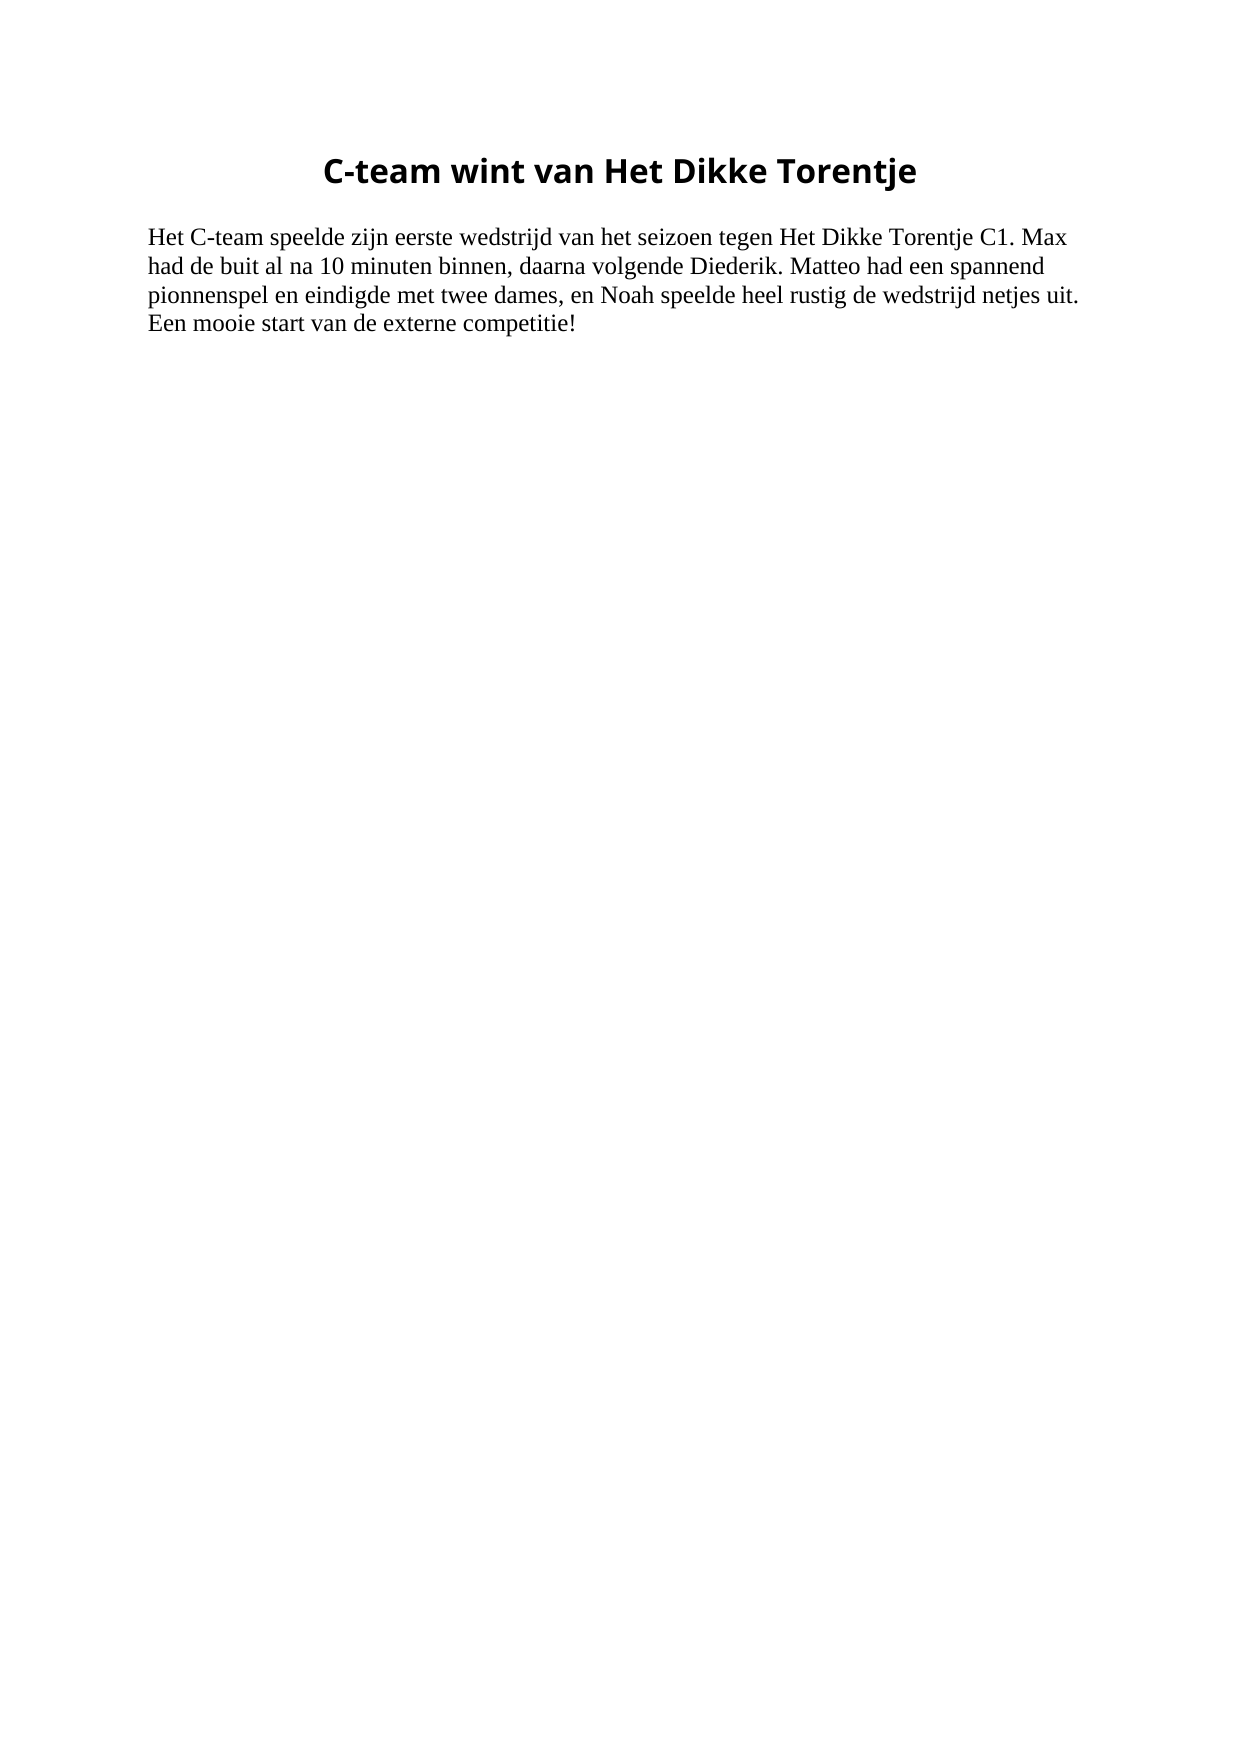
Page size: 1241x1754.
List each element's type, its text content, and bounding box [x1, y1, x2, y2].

text C-team wint van Het Dikke Torentje [148, 148, 1093, 193]
text Het C-team speelde zijn eerste wedstrijd van het seizoen tegen Het Dikke Torentje C1. Max had de buit al na 10 minuten binnen, daarna volgende Diederik. Matteo had een spannend pionnenspel en eindigde met twee dames, en Noah speelde heel rustig de wedstrijd netjes uit. Een mooie start van de externe competitie! [148, 222, 1093, 337]
